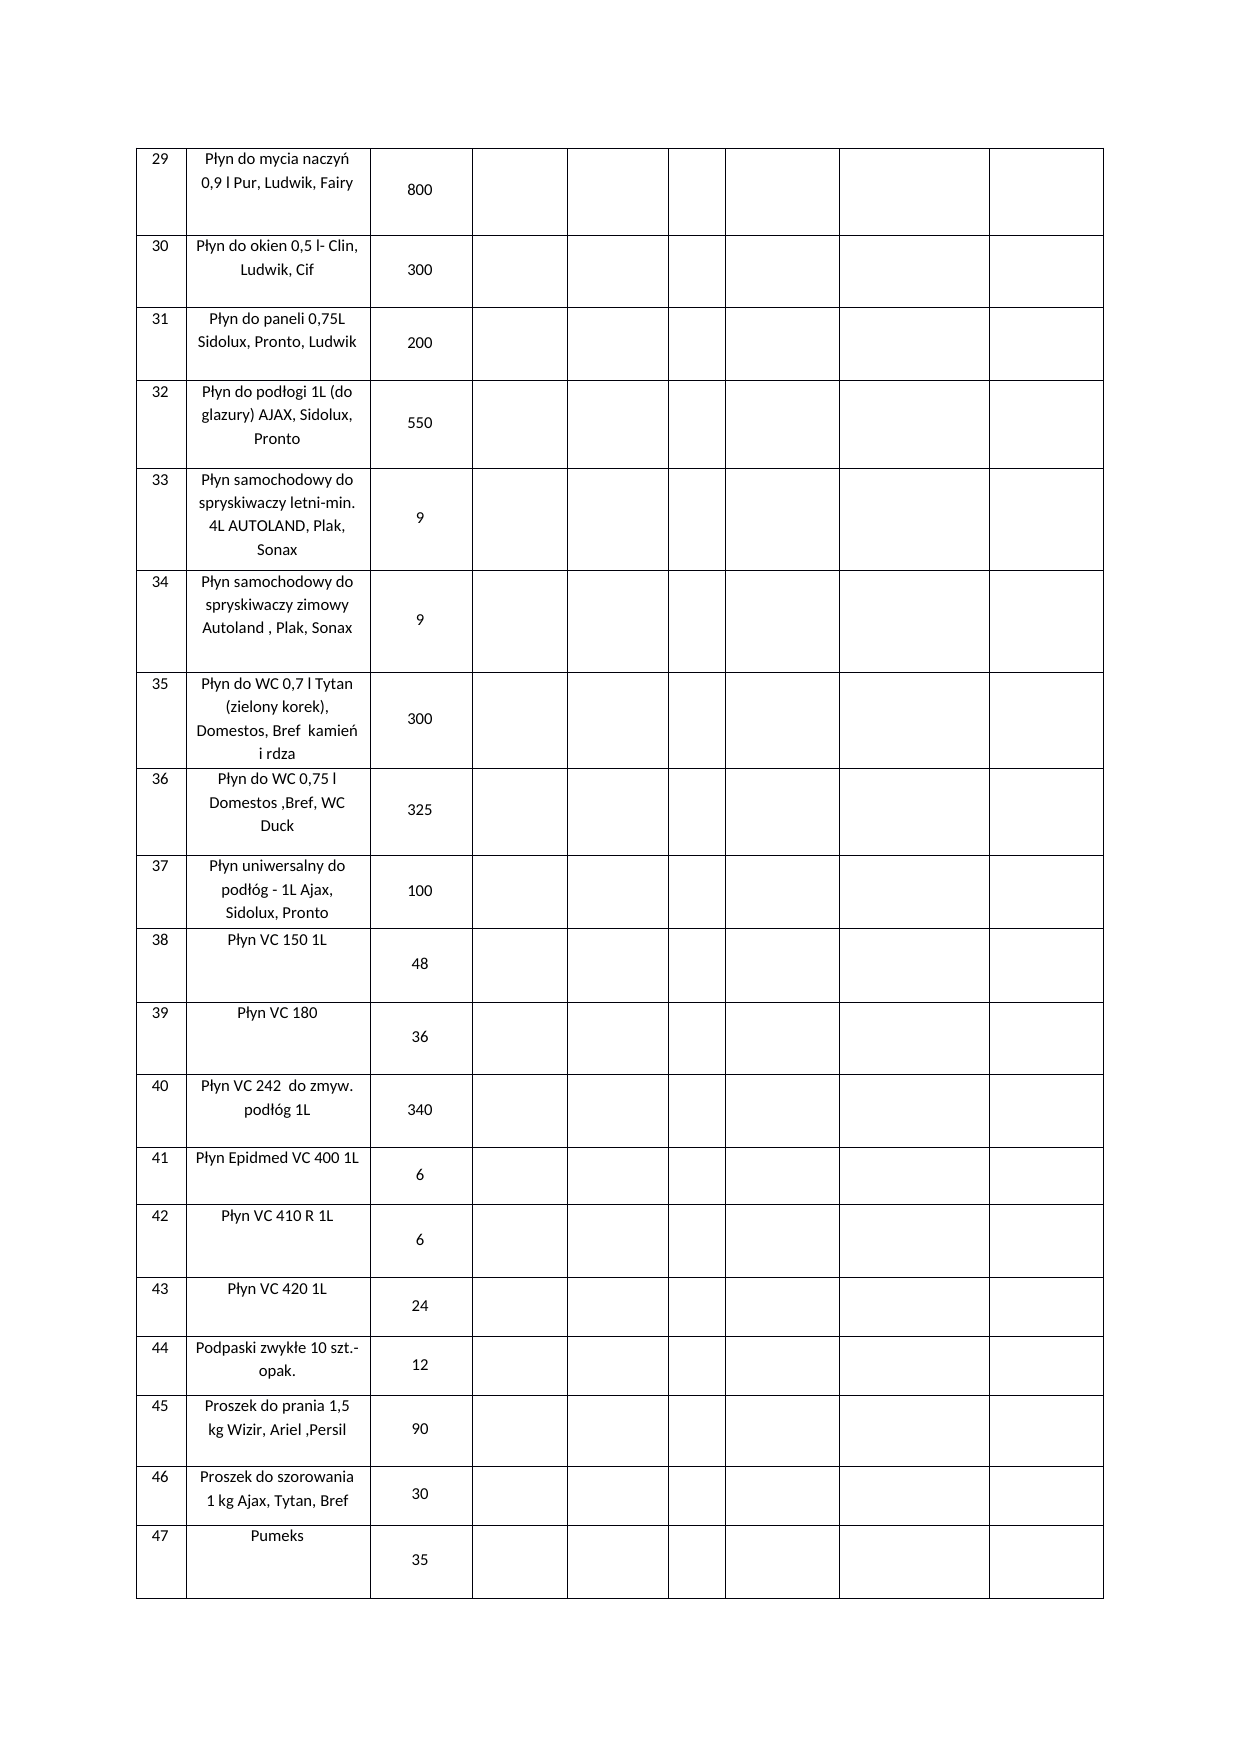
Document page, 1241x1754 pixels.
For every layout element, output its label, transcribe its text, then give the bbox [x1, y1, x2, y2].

table_cell 42 [137, 1205, 186, 1277]
table_cell [568, 1467, 668, 1524]
table_cell [840, 1526, 989, 1598]
table_cell [669, 1003, 725, 1074]
table_cell 12 [371, 1337, 472, 1394]
table_cell Płyn do podłogi 1L (do glazury) AJAX, Sidolux, Pronto [187, 381, 370, 468]
table_cell [473, 149, 567, 235]
table_cell [990, 673, 1103, 767]
table_cell Płyn Epidmed VC 400 1L [187, 1148, 370, 1204]
table_cell [669, 381, 725, 468]
table_cell [840, 236, 989, 307]
table_cell [669, 571, 725, 672]
table_cell [990, 571, 1103, 672]
table_cell [568, 769, 668, 855]
table_cell [473, 929, 567, 1002]
table_cell 32 [137, 381, 186, 468]
table_cell [726, 1526, 839, 1598]
table_cell [669, 1278, 725, 1336]
table_cell [990, 1337, 1103, 1394]
table_cell [568, 1278, 668, 1336]
table_cell 29 [137, 149, 186, 235]
table_cell [726, 769, 839, 855]
table_cell 46 [137, 1467, 186, 1524]
table_cell [726, 673, 839, 767]
table_cell [840, 469, 989, 570]
table_cell [568, 1396, 668, 1466]
table_cell [726, 469, 839, 570]
table_cell 37 [137, 856, 186, 928]
table_cell Płyn VC 180 [187, 1003, 370, 1074]
table_cell Płyn samochodowy do spryskiwaczy letni-min. 4L AUTOLAND, Plak, Sonax [187, 469, 370, 570]
table_cell [473, 1526, 567, 1598]
table_cell [726, 236, 839, 307]
table_cell [840, 673, 989, 767]
table_cell 31 [137, 308, 186, 380]
table_cell 325 [371, 769, 472, 855]
table_cell [568, 236, 668, 307]
table_cell [568, 1003, 668, 1074]
table_cell 44 [137, 1337, 186, 1394]
table_cell [473, 1396, 567, 1466]
table_cell [669, 929, 725, 1002]
table_cell [990, 1278, 1103, 1336]
table_cell [568, 1148, 668, 1204]
table_cell [473, 236, 567, 307]
table_cell [669, 1148, 725, 1204]
table_cell [473, 1467, 567, 1524]
table_cell Płyn samochodowy do spryskiwaczy zimowy Autoland , Plak, Sonax [187, 571, 370, 672]
table_cell Pumeks [187, 1526, 370, 1598]
table_cell Płyn VC 242 do zmyw. podłóg 1L [187, 1075, 370, 1147]
table_cell 43 [137, 1278, 186, 1336]
table_cell [473, 1278, 567, 1336]
table_cell [840, 1278, 989, 1336]
table_cell [840, 769, 989, 855]
table_cell [726, 929, 839, 1002]
table_cell [990, 1003, 1103, 1074]
table_cell [990, 1075, 1103, 1147]
table_cell [473, 571, 567, 672]
table_cell [840, 929, 989, 1002]
table_cell 36 [371, 1003, 472, 1074]
table_cell [840, 1396, 989, 1466]
table_cell [669, 1075, 725, 1147]
table_cell 30 [137, 236, 186, 307]
table_cell Podpaski zwykłe 10 szt.-opak. [187, 1337, 370, 1394]
table_cell 300 [371, 236, 472, 307]
table_cell [669, 149, 725, 235]
table_cell [840, 308, 989, 380]
table_cell [840, 856, 989, 928]
table_cell 9 [371, 571, 472, 672]
table_cell [726, 1467, 839, 1524]
table_cell 47 [137, 1526, 186, 1598]
table_cell [840, 149, 989, 235]
table_cell [473, 769, 567, 855]
table_cell [568, 381, 668, 468]
table_cell 300 [371, 673, 472, 767]
table_cell 48 [371, 929, 472, 1002]
table_cell Płyn VC 420 1L [187, 1278, 370, 1336]
table_cell [568, 571, 668, 672]
table_cell 24 [371, 1278, 472, 1336]
table_cell [990, 1148, 1103, 1204]
table_cell Płyn uniwersalny do podłóg - 1L Ajax, Sidolux, Pronto [187, 856, 370, 928]
table_cell [473, 1148, 567, 1204]
table_cell [473, 381, 567, 468]
table_cell [840, 381, 989, 468]
table_cell [726, 856, 839, 928]
table_cell 6 [371, 1205, 472, 1277]
table_cell [990, 1396, 1103, 1466]
table_cell [990, 236, 1103, 307]
table_cell [473, 673, 567, 767]
table_cell [669, 469, 725, 570]
table_cell Płyn VC 410 R 1L [187, 1205, 370, 1277]
table_cell [840, 1337, 989, 1394]
table_cell Proszek do szorowania 1 kg Ajax, Tytan, Bref [187, 1467, 370, 1524]
table_cell 41 [137, 1148, 186, 1204]
table_cell 35 [137, 673, 186, 767]
table_cell [473, 1003, 567, 1074]
table_cell [840, 1003, 989, 1074]
table_cell [990, 1526, 1103, 1598]
table_cell [726, 1148, 839, 1204]
table_cell [990, 929, 1103, 1002]
table_cell 40 [137, 1075, 186, 1147]
table_cell 45 [137, 1396, 186, 1466]
table_cell 550 [371, 381, 472, 468]
table_cell 39 [137, 1003, 186, 1074]
table_cell [473, 856, 567, 928]
table_cell [473, 1337, 567, 1394]
table_cell Płyn do okien 0,5 l- Clin, Ludwik, Cif [187, 236, 370, 307]
table_cell [669, 769, 725, 855]
table_cell Płyn do WC 0,7 l Tytan (zielony korek), Domestos, Bref kamień i rdza [187, 673, 370, 767]
table_cell Proszek do prania 1,5 kg Wizir, Ariel ,Persil [187, 1396, 370, 1466]
table_cell [669, 1337, 725, 1394]
table_cell [568, 673, 668, 767]
table_cell 100 [371, 856, 472, 928]
table_cell [669, 236, 725, 307]
table_cell [990, 381, 1103, 468]
table_cell [990, 769, 1103, 855]
table_cell 34 [137, 571, 186, 672]
table_cell [669, 1396, 725, 1466]
table_cell [473, 1205, 567, 1277]
table_cell [473, 308, 567, 380]
table_cell Płyn do mycia naczyń 0,9 l Pur, Ludwik, Fairy [187, 149, 370, 235]
table_cell 90 [371, 1396, 472, 1466]
table_cell Płyn VC 150 1L [187, 929, 370, 1002]
table_cell Płyn do paneli 0,75L Sidolux, Pronto, Ludwik [187, 308, 370, 380]
table_cell [669, 1526, 725, 1598]
table_cell [473, 1075, 567, 1147]
table_cell [568, 929, 668, 1002]
table_cell [669, 856, 725, 928]
table_cell [726, 1003, 839, 1074]
table_cell Płyn do WC 0,75 l Domestos ,Bref, WC Duck [187, 769, 370, 855]
table_cell 6 [371, 1148, 472, 1204]
table_cell [840, 1467, 989, 1524]
table_cell [726, 1396, 839, 1466]
table_cell [473, 469, 567, 570]
table_cell 800 [371, 149, 472, 235]
table_cell [726, 149, 839, 235]
table_cell 35 [371, 1526, 472, 1598]
table_cell [990, 149, 1103, 235]
table_cell 30 [371, 1467, 472, 1524]
table_cell [726, 1205, 839, 1277]
table_cell [840, 571, 989, 672]
table_cell 9 [371, 469, 472, 570]
table_cell [669, 673, 725, 767]
table_cell [990, 469, 1103, 570]
table_cell [990, 1205, 1103, 1277]
table_cell [568, 1526, 668, 1598]
table_cell [568, 856, 668, 928]
table_cell [726, 1278, 839, 1336]
table_cell [568, 149, 668, 235]
table_cell 36 [137, 769, 186, 855]
table_cell [669, 308, 725, 380]
table_cell [840, 1148, 989, 1204]
table_cell [726, 1337, 839, 1394]
table_cell [568, 308, 668, 380]
table_cell [840, 1205, 989, 1277]
table_cell [726, 1075, 839, 1147]
table_cell [568, 1337, 668, 1394]
table_cell [726, 308, 839, 380]
table_cell [726, 381, 839, 468]
table_cell [669, 1467, 725, 1524]
table_cell [990, 1467, 1103, 1524]
table_cell 38 [137, 929, 186, 1002]
table_cell 33 [137, 469, 186, 570]
table_cell [568, 1205, 668, 1277]
table_cell [669, 1205, 725, 1277]
table_cell [568, 1075, 668, 1147]
table_cell 200 [371, 308, 472, 380]
table_cell [726, 571, 839, 672]
table_cell [990, 856, 1103, 928]
table_cell [840, 1075, 989, 1147]
table_cell [568, 469, 668, 570]
table_cell 340 [371, 1075, 472, 1147]
table_cell [990, 308, 1103, 380]
